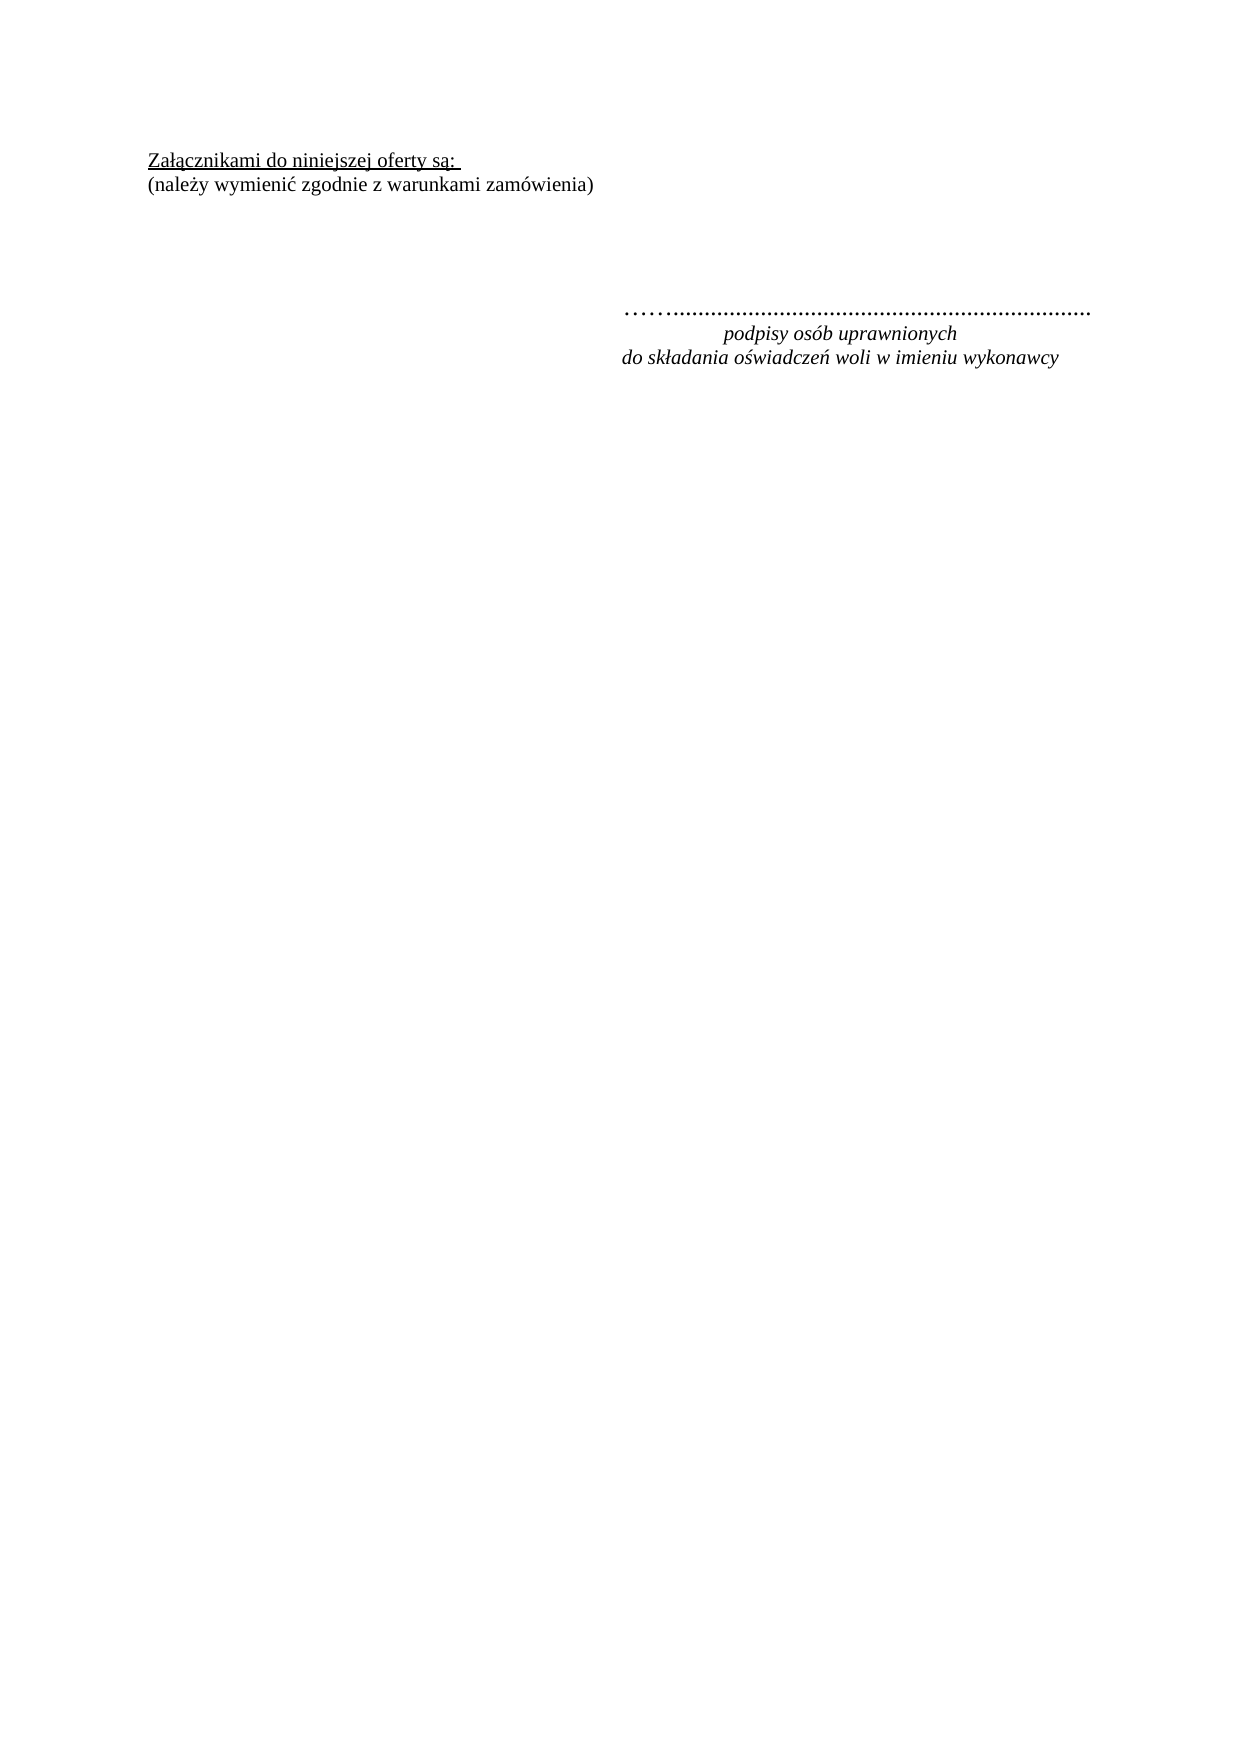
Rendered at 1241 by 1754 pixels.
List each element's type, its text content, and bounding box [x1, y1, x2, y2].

text Załącznikami do niniejszej oferty są: [148, 148, 1093, 172]
text (należy wymienić zgodnie z warunkami zamówienia) [148, 172, 1093, 196]
text ……................................................................... [148, 292, 1093, 321]
list podpisy osób uprawnionych [148, 321, 1093, 345]
text do składania oświadczeń woli w imieniu wykonawcy [148, 345, 1093, 369]
